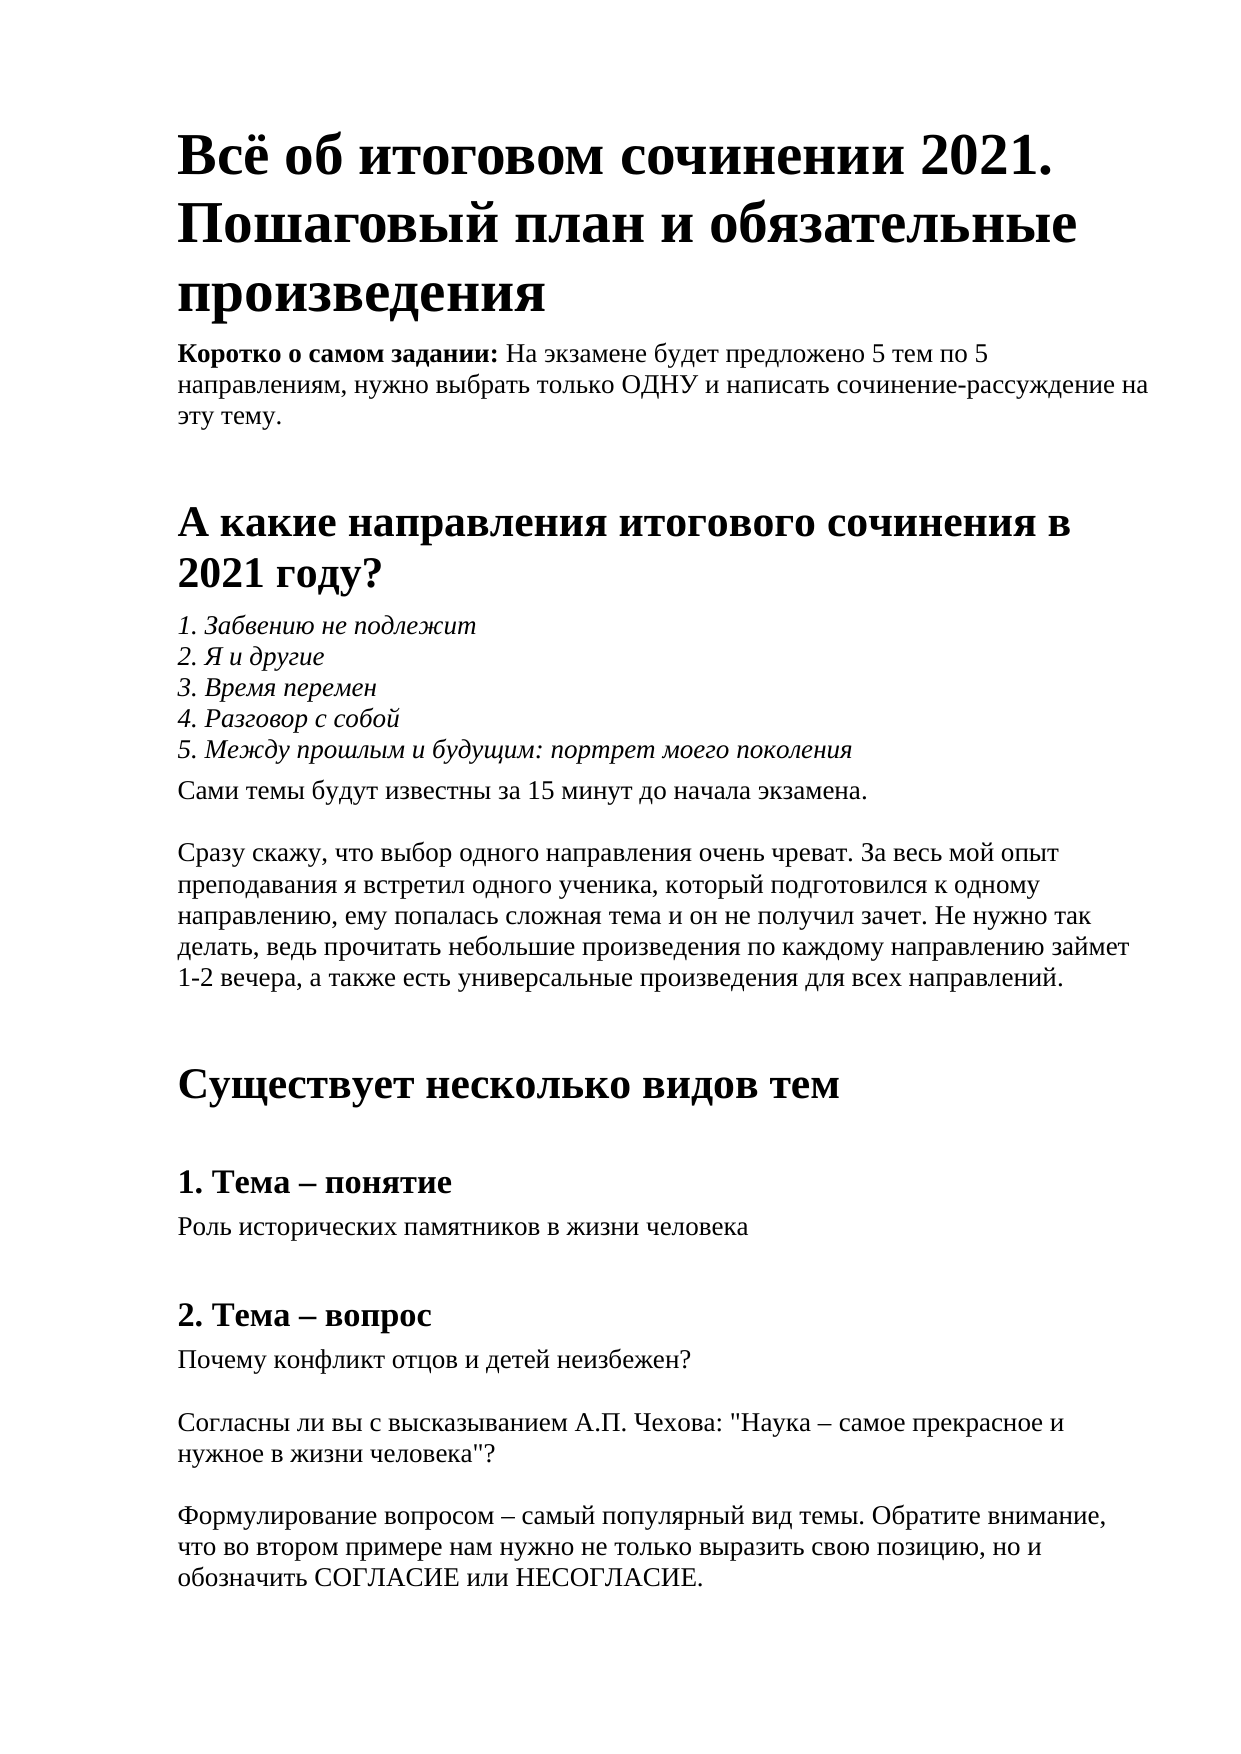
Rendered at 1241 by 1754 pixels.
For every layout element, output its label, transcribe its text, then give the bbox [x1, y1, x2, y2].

text Всё об итоговом сочинении 2021. Пошаговый план и обязательные произведения [177, 118, 1152, 324]
text Коротко о самом задании: На экзамене будет предложено 5 тем по 5 направлениям, нужно выбрать только ОДНУ и написать сочинение-рассуждение на эту тему. [177, 337, 1152, 430]
text 1. Забвению не подлежит 2. Я и другие 3. Время перемен 4. Разговор с собой 5. Между прошлым и будущим: портрет моего поколения [177, 609, 1152, 765]
text Сами темы будут известны за 15 минут до начала экзамена. [177, 774, 1152, 805]
text Почему конфликт отцов и детей неизбежен? [177, 1343, 1152, 1374]
text Формулирование вопросом – самый популярный вид темы. Обратите внимание, что во втором примере нам нужно не только выразить свою позицию, но и обозначить СОГЛАСИЕ или НЕСОГЛАСИЕ. [177, 1499, 1152, 1593]
text Существует несколько видов тем [177, 1058, 1152, 1108]
text Роль исторических памятников в жизни человека [177, 1210, 1152, 1241]
text 1. Тема – понятие [177, 1161, 1152, 1201]
text Сразу скажу, что выбор одного направления очень чреват. За весь мой опыт преподавания я встретил одного ученика, который подготовился к одному направлению, ему попалась сложная тема и он не получил зачет. Не нужно так делать, ведь прочитать небольшие произведения по каждому направлению займет 1-2 вечера, а также есть универсальные произведения для всех направлений. [177, 837, 1152, 992]
text Согласны ли вы с высказыванием А.П. Чехова: "Наука – самое прекрасное и нужное в жизни человека"? [177, 1406, 1152, 1468]
text 2. Тема – вопрос [177, 1294, 1152, 1334]
text А какие направления итогового сочинения в 2021 году? [177, 496, 1152, 597]
